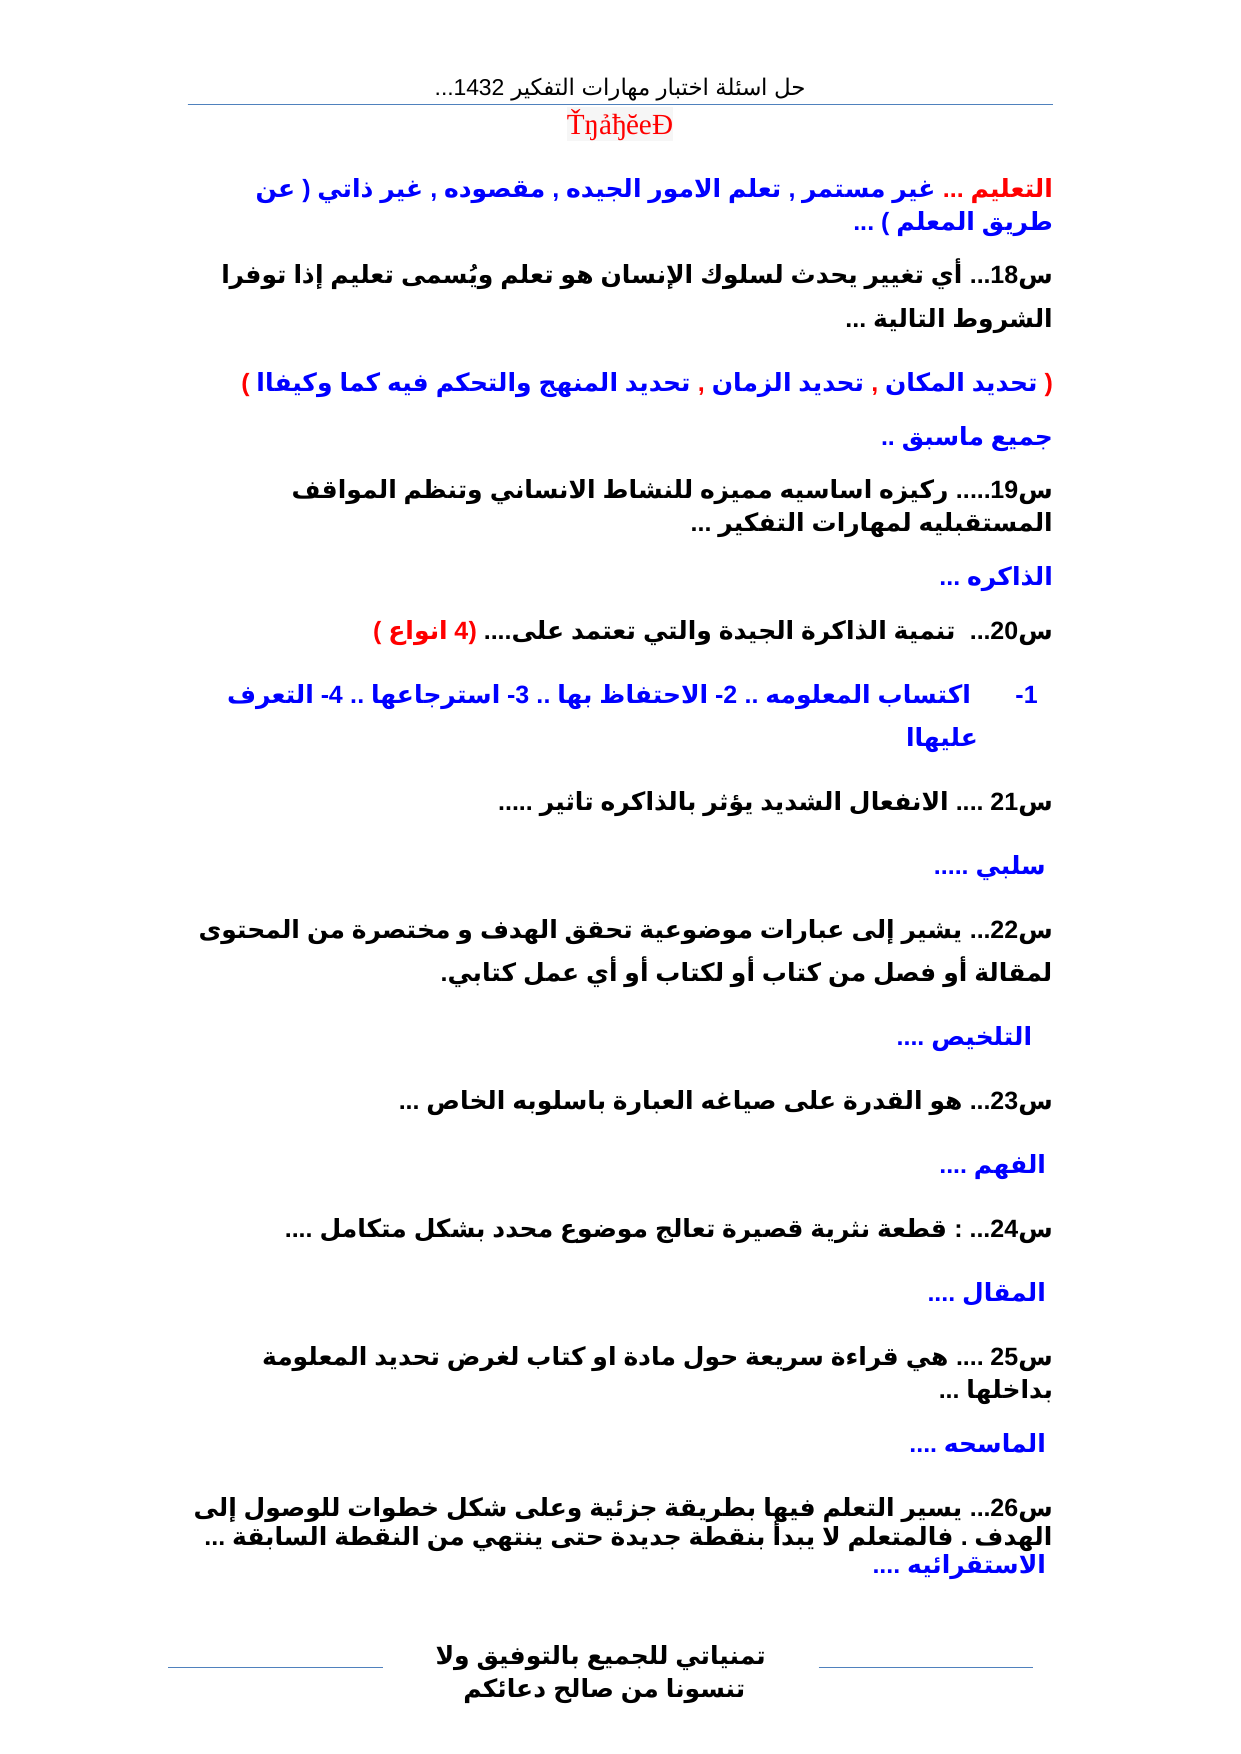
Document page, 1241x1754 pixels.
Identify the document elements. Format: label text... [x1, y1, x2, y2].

text ( تحديد المكان , تحديد الزمان , تحديد المنهج والتحكم فيه كما وكيفاا ) [187, 368, 1053, 396]
text الفهم .... [187, 1150, 1053, 1179]
text س18... أي تغيير يحدث لسلوك الإنسان هو تعلم ويُسمى تعليم إذا توفرا الشروط التالية ... [187, 261, 1053, 332]
text سلبي ..... [187, 851, 1053, 880]
text س20... تنمية الذاكرة الجيدة والتي تعتمد على.... (4 انواع ) [187, 616, 1053, 645]
text جميع ماسبق .. [187, 421, 1053, 450]
text التلخيص .... [187, 1022, 1053, 1051]
text س24... : قطعة نثرية قصيرة تعالج موضوع محدد بشكل متكامل .... [187, 1214, 1053, 1243]
text التعليم ... غير مستمر , تعلم الامور الجيده , مقصوده , غير ذاتي ( عن طريق المعلم ) ... [187, 174, 1053, 235]
text س22... يشير إلى عبارات موضوعية تحقق الهدف و مختصرة من المحتوى لمقالة أو فصل من كتاب أو لكتاب أو أي عمل كتابي. [187, 915, 1053, 987]
text الذاكره ... [187, 562, 1053, 591]
text س26... يسير التعلم فيها بطريقة جزئية وعلى شكل خطوات للوصول إلى الهدف . فالمتعلم لا يبدأ بنقطة جديدة حتى ينتهي من النقطة السابقة ... [187, 1493, 1053, 1550]
text المقال .... [187, 1278, 1053, 1307]
text س21 .... الانفعال الشديد يؤثر بالذاكره تاثير ..... [187, 787, 1053, 816]
text الماسحه .... [187, 1429, 1053, 1457]
text س19..... ركيزه اساسيه مميزه للنشاط الانساني وتنظم المواقف المستقبليه لمهارات التفكير ... [187, 475, 1053, 537]
text س23... هو القدرة على صياغه العبارة باسلوبه الخاص ... [187, 1086, 1053, 1115]
list اكتساب المعلومه .. 2- الاحتفاظ بها .. 3- استرجاعها .. 4- التعرف عليهاا [187, 680, 1015, 752]
text الاستقرائيه .... [187, 1550, 1053, 1579]
text س25 .... هي قراءة سريعة حول مادة او كتاب لغرض تحديد المعلومة بداخلها ... [187, 1342, 1053, 1404]
